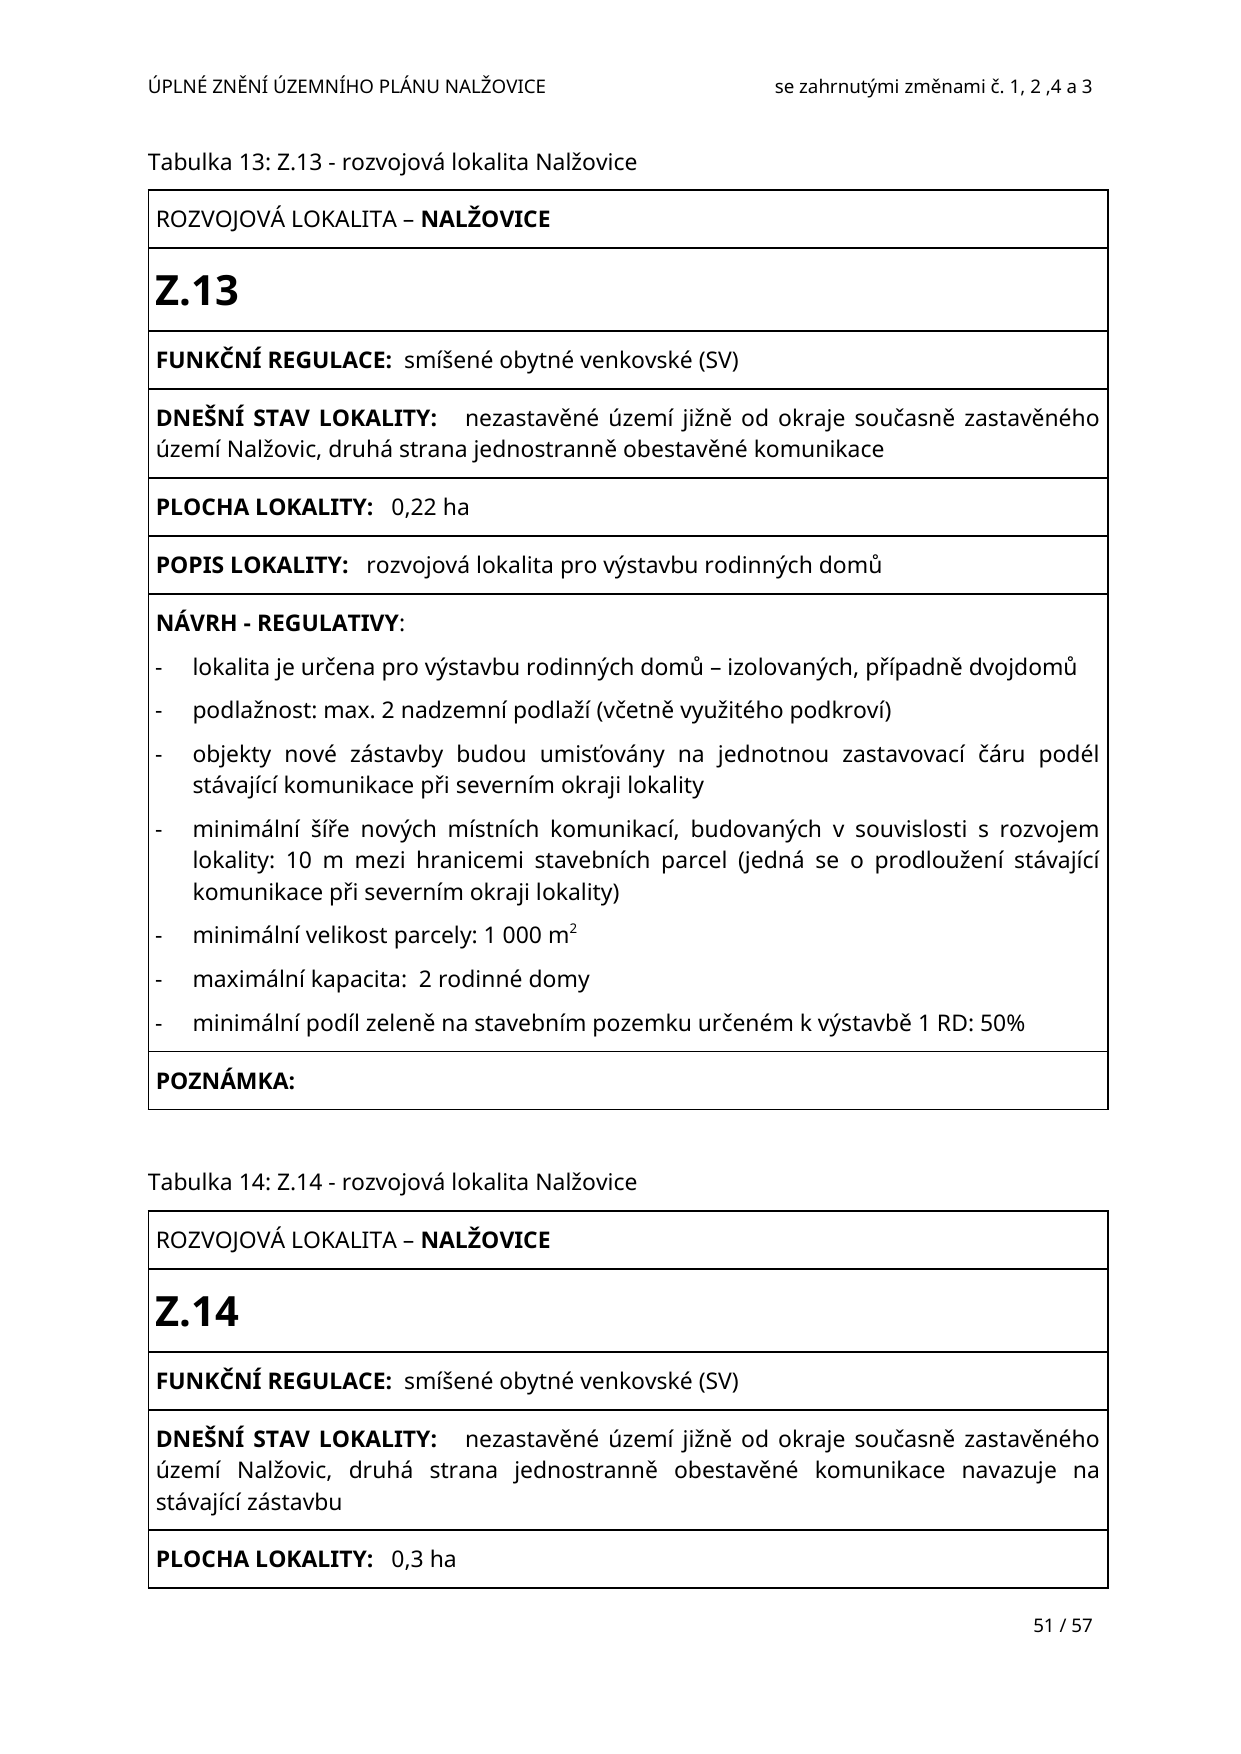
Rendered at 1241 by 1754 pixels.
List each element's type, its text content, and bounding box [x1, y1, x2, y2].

table_cell plocha lokality: 0,3 ha [149, 1531, 1107, 1587]
table_cell dnešní stav lokality: nezastavěné území jižně od okraje současně zastavěného území Nalžovic, druhá strana jednostranně obestavěné komunikace [149, 390, 1107, 477]
table_header Rozvojová lokalita – Nalžovice [149, 1212, 1107, 1268]
text Tabulka 14: Z.14 - rozvojová lokalita Nalžovice [148, 1166, 1093, 1197]
table_cell plocha lokality: 0,22 ha [149, 479, 1107, 535]
table_cell Funkční regulace: smíšené obytné venkovské (SV) [149, 332, 1107, 388]
table_cell Z.14 [149, 1270, 1107, 1351]
table_cell Návrh - regulativy: lokalita je určena pro výstavbu rodinných domů – izolovaných, případně dvojdomů podlažnost: max. 2 nadzemní podlaží (včetně využitého podkroví) objekty nové zástavby budou umisťovány na jednotnou zastavovací čáru podél stávající komunikace při severním okraji lokality minimální šíře nových místních komunikací, budovaných v souvislosti s rozvojem lokality: 10 m mezi hranicemi stavebních parcel (jedná se o prodloužení stávající komunikace při severním okraji lokality) minimální velikost parcely: 1 000 m2 maximální kapacita: 2 rodinné domy minimální podíl zeleně na stavebním pozemku určeném k výstavbě 1 RD: 50% [149, 595, 1107, 1051]
table_header Rozvojová lokalita – Nalžovice [149, 191, 1107, 247]
table_cell Poznámka: [149, 1052, 1107, 1108]
table_cell Funkční regulace: smíšené obytné venkovské (SV) [149, 1353, 1107, 1409]
table_cell popis lokality: rozvojová lokalita pro výstavbu rodinných domů [149, 537, 1107, 593]
text Tabulka 13: Z.13 - rozvojová lokalita Nalžovice [148, 145, 1093, 177]
table_cell dnešní stav lokality: nezastavěné území jižně od okraje současně zastavěného území Nalžovic, druhá strana jednostranně obestavěné komunikace navazuje na stávající zástavbu [149, 1411, 1107, 1529]
table_cell Z.13 [149, 249, 1107, 330]
